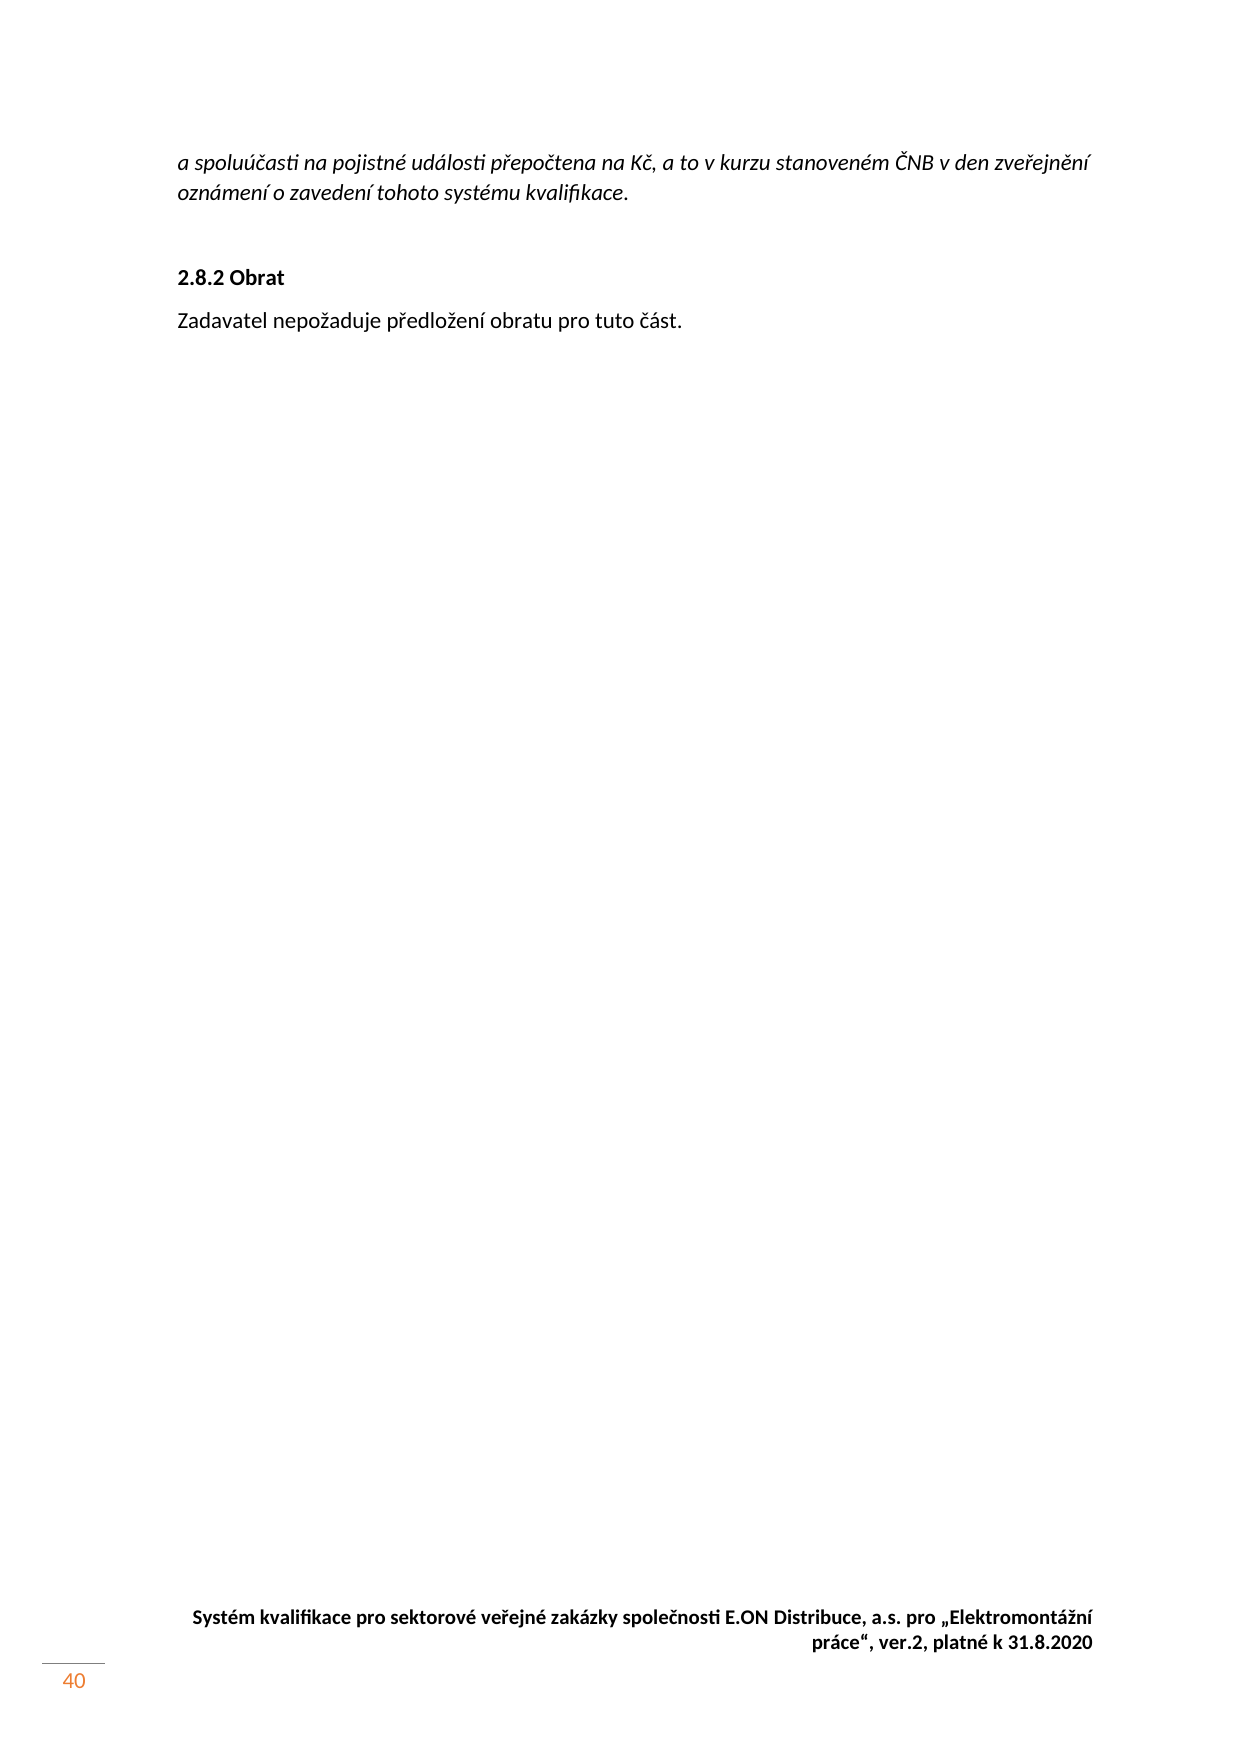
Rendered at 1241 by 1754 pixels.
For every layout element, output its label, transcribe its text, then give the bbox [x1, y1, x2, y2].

list Zadavatel nepožaduje předložení obratu pro tuto část. [177, 306, 1093, 334]
subtitle 2.8.2 Obrat [177, 263, 1093, 291]
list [176, 148, 1093, 206]
